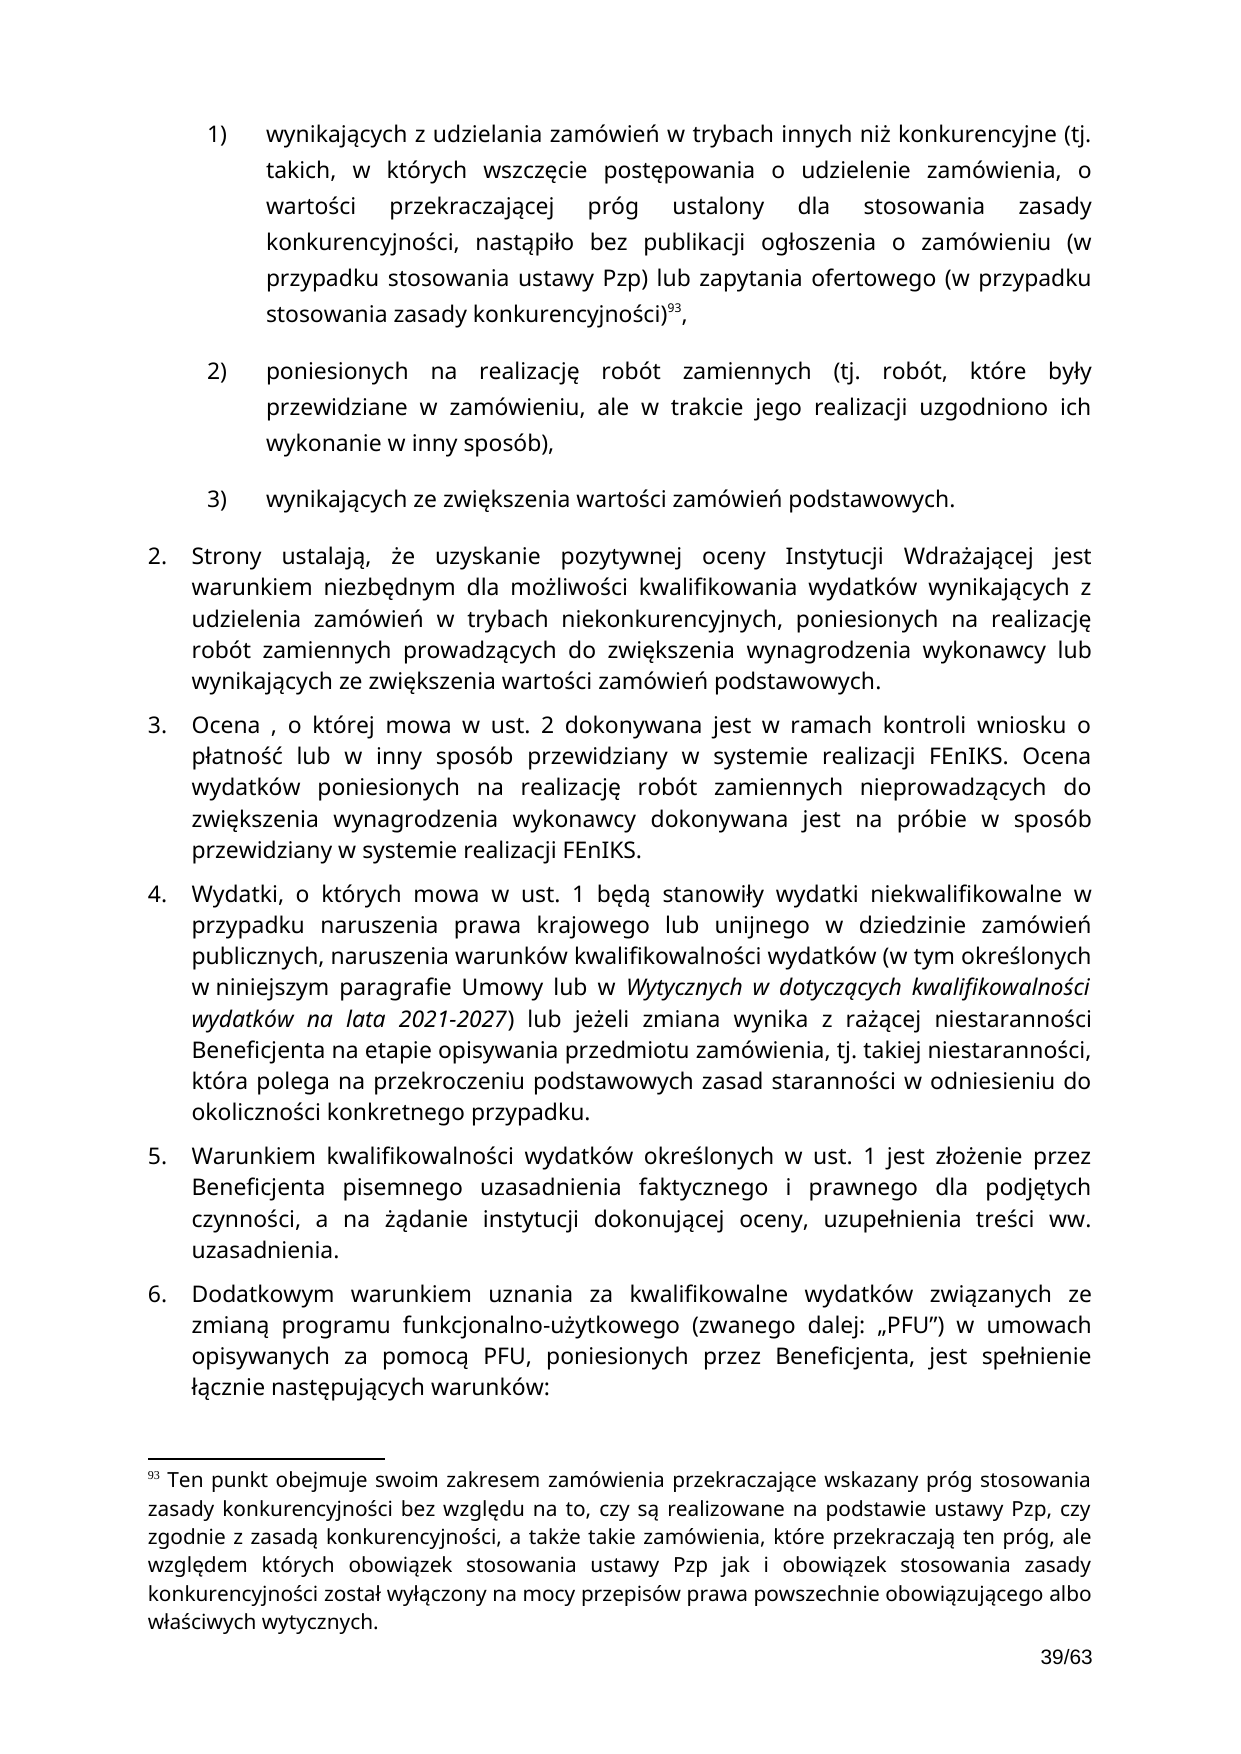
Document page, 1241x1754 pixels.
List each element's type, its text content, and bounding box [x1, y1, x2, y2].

list Dodatkowym warunkiem uznania za kwalifikowalne wydatków związanych ze zmianą programu funkcjonalno-użytkowego (zwanego dalej: „PFU”) w umowach opisywanych za pomocą PFU, poniesionych przez Beneficjenta, jest spełnienie łącznie następujących warunków: [148, 1277, 1092, 1402]
list Strony ustalają, że uzyskanie pozytywnej oceny Instytucji Wdrażającej jest warunkiem niezbędnym dla możliwości kwalifikowania wydatków wynikających z udzielenia zamówień w trybach niekonkurencyjnych, poniesionych na realizację robót zamiennych prowadzących do zwiększenia wynagrodzenia wykonawcy lub wynikających ze zwiększenia wartości zamówień podstawowych. [148, 540, 1092, 696]
list Warunkiem kwalifikowalności wydatków określonych w ust. 1 jest złożenie przez Beneficjenta pisemnego uzasadnienia faktycznego i prawnego dla podjętych czynności, a na żądanie instytucji dokonującej oceny, uzupełnienia treści ww. uzasadnienia. [148, 1140, 1092, 1265]
list wynikających ze zwiększenia wartości zamówień podstawowych. [207, 483, 1092, 514]
list Wydatki, o których mowa w ust. 1 będą stanowiły wydatki niekwalifikowalne w przypadku naruszenia prawa krajowego lub unijnego w dziedzinie zamówień publicznych, naruszenia warunków kwalifikowalności wydatków (w tym określonych w niniejszym paragrafie Umowy lub w Wytycznych w dotyczących kwalifikowalności wydatków na lata 2021-2027) lub jeżeli zmiana wynika z rażącej niestaranności Beneficjenta na etapie opisywania przedmiotu zamówienia, tj. takiej niestaranności, która polega na przekroczeniu podstawowych zasad staranności w odniesieniu do okoliczności konkretnego przypadku. [148, 877, 1092, 1127]
list wynikających z udzielania zamówień w trybach innych niż konkurencyjne (tj. takich, w których wszczęcie postępowania o udzielenie zamówienia, o wartości przekraczającej próg ustalony dla stosowania zasady konkurencyjności, nastąpiło bez publikacji ogłoszenia o zamówieniu (w przypadku stosowania ustawy Pzp) lub zapytania ofertowego (w przypadku stosowania zasady konkurencyjności), [207, 118, 1092, 329]
list poniesionych na realizację robót zamiennych (tj. robót, które były przewidziane w zamówieniu, ale w trakcie jego realizacji uzgodniono ich wykonanie w inny sposób), [207, 354, 1092, 458]
list Ocena , o której mowa w ust. 2 dokonywana jest w ramach kontroli wniosku o płatność lub w inny sposób przewidziany w systemie realizacji FEnIKS. Ocena wydatków poniesionych na realizację robót zamiennych nieprowadzących do zwiększenia wynagrodzenia wykonawcy dokonywana jest na próbie w sposób przewidziany w systemie realizacji FEnIKS. [148, 709, 1092, 865]
